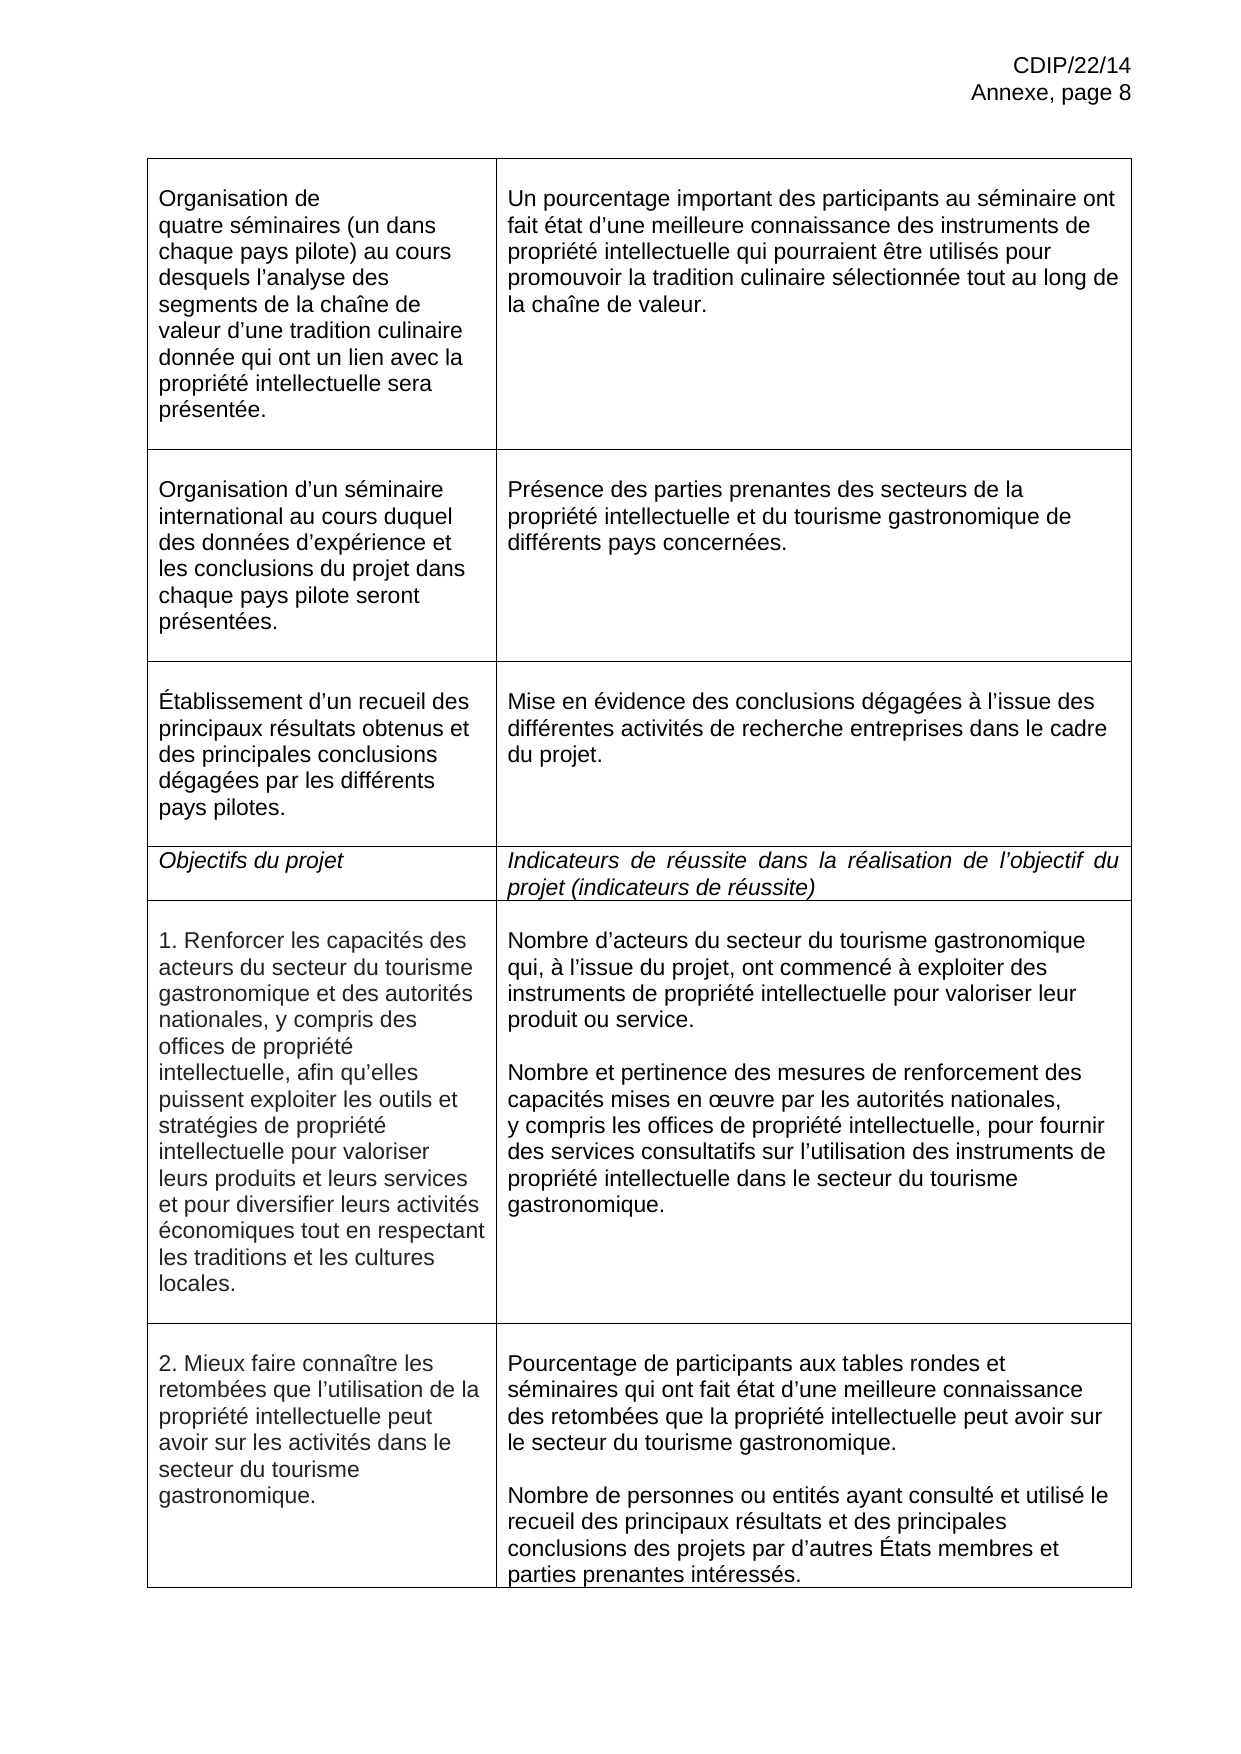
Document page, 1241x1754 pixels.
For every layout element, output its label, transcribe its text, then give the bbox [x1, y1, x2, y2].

table_cell Indicateurs de réussite dans la réalisation de l’objectif du projet (indicateurs de réussite) [497, 847, 1131, 900]
table_cell Un pourcentage important des participants au séminaire ont fait état d’une meilleure connaissance des instruments de propriété intellectuelle qui pourraient être utilisés pour promouvoir la tradition culinaire sélectionnée tout au long de la chaîne de valeur. [497, 159, 1131, 449]
table_cell Établissement d’un recueil des principaux résultats obtenus et des principales conclusions dégagées par les différents pays pilotes. [148, 662, 496, 846]
table_cell Objectifs du projet [148, 847, 496, 900]
text 4. CALENDRIER DE MISE EN ŒUVRE [507, 1482, 1120, 1587]
table_cell Nombre d’acteurs du secteur du tourisme gastronomique qui, à l’issue du projet, ont commencé à exploiter des instruments de propriété intellectuelle pour valoriser leur produit ou service. Nombre et pertinence des mesures de renforcement des capacités mises en œuvre par les autorités nationales, y compris les offices de propriété intellectuelle, pour fournir des services consultatifs sur l’utilisation des instruments de propriété intellectuelle dans le secteur du tourisme gastronomique. [497, 901, 1131, 1323]
table_cell Présence des parties prenantes des secteurs de la propriété intellectuelle et du tourisme gastronomique de différents pays concernées. [497, 450, 1131, 661]
table_cell Mise en évidence des conclusions dégagées à l’issue des différentes activités de recherche entreprises dans le cadre du projet. [497, 662, 1131, 846]
table_cell Pourcentage de participants aux tables rondes et séminaires qui ont fait état d’une meilleure connaissance des retombées que la propriété intellectuelle peut avoir sur le secteur du tourisme gastronomique. Nombre de personnes ou entités ayant consulté et utilisé le recueil des principaux résultats et des principales conclusions des projets par d’autres États membres et parties prenantes intéressés. [497, 1324, 1131, 1587]
table_cell 2. Mieux faire connaître les retombées que l’utilisation de la propriété intellectuelle peut avoir sur les activités dans le secteur du tourisme gastronomique. [148, 1324, 496, 1587]
table_cell Organisation de quatre séminaires (un dans chaque pays pilote) au cours desquels l’analyse des segments de la chaîne de valeur d’une tradition culinaire donnée qui ont un lien avec la propriété intellectuelle sera présentée. [148, 159, 496, 449]
table_cell 1. Renforcer les capacités des acteurs du secteur du tourisme gastronomique et des autorités nationales, y compris des offices de propriété intellectuelle, afin qu’elles puissent exploiter les outils et stratégies de propriété intellectuelle pour valoriser leurs produits et leurs services et pour diversifier leurs activités économiques tout en respectant les traditions et les cultures locales. [148, 901, 496, 1323]
table_cell Organisation d’un séminaire international au cours duquel des données d’expérience et les conclusions du projet dans chaque pays pilote seront présentées. [148, 450, 496, 661]
